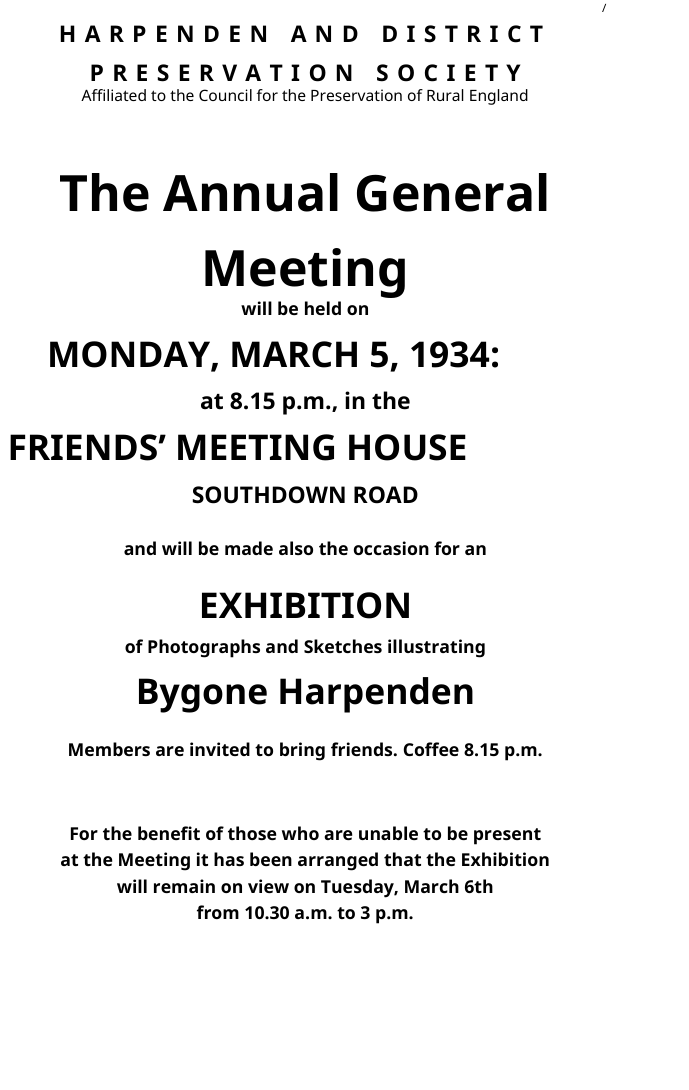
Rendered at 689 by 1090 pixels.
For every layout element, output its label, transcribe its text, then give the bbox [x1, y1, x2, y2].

text at 8.15 p.m., in the [7, 391, 603, 414]
subtitle FRIENDS’ MEETING HOUSE [7, 432, 603, 468]
subtitle MONDAY, MARCH 5, 1934: [47, 339, 603, 375]
text and will be made also the occasion for an [7, 541, 603, 559]
text will be held on [7, 301, 603, 319]
text Members are invited to bring friends. Coffee 8.15 p.m. [7, 742, 603, 760]
text HARPENDEN AND DISTRICT PRESERVATION SOCIETY [7, 12, 603, 88]
subtitle Bygone Harpenden [7, 676, 603, 711]
text For the benefit of those who are unable to be present at the Meeting it has been arranged that the Exhibition will remain on view on Tuesday, March 6th from 10.30 a.m. to 3 p.m. [7, 819, 603, 925]
text SOUTHDOWN ROAD [7, 485, 603, 508]
subtitle The Annual General Meeting [7, 152, 603, 301]
subtitle EXHIBITION of Photographs and Sketches illustrating [7, 590, 603, 661]
text Affiliated to the Council for the Preservation of Rural England [7, 88, 603, 104]
